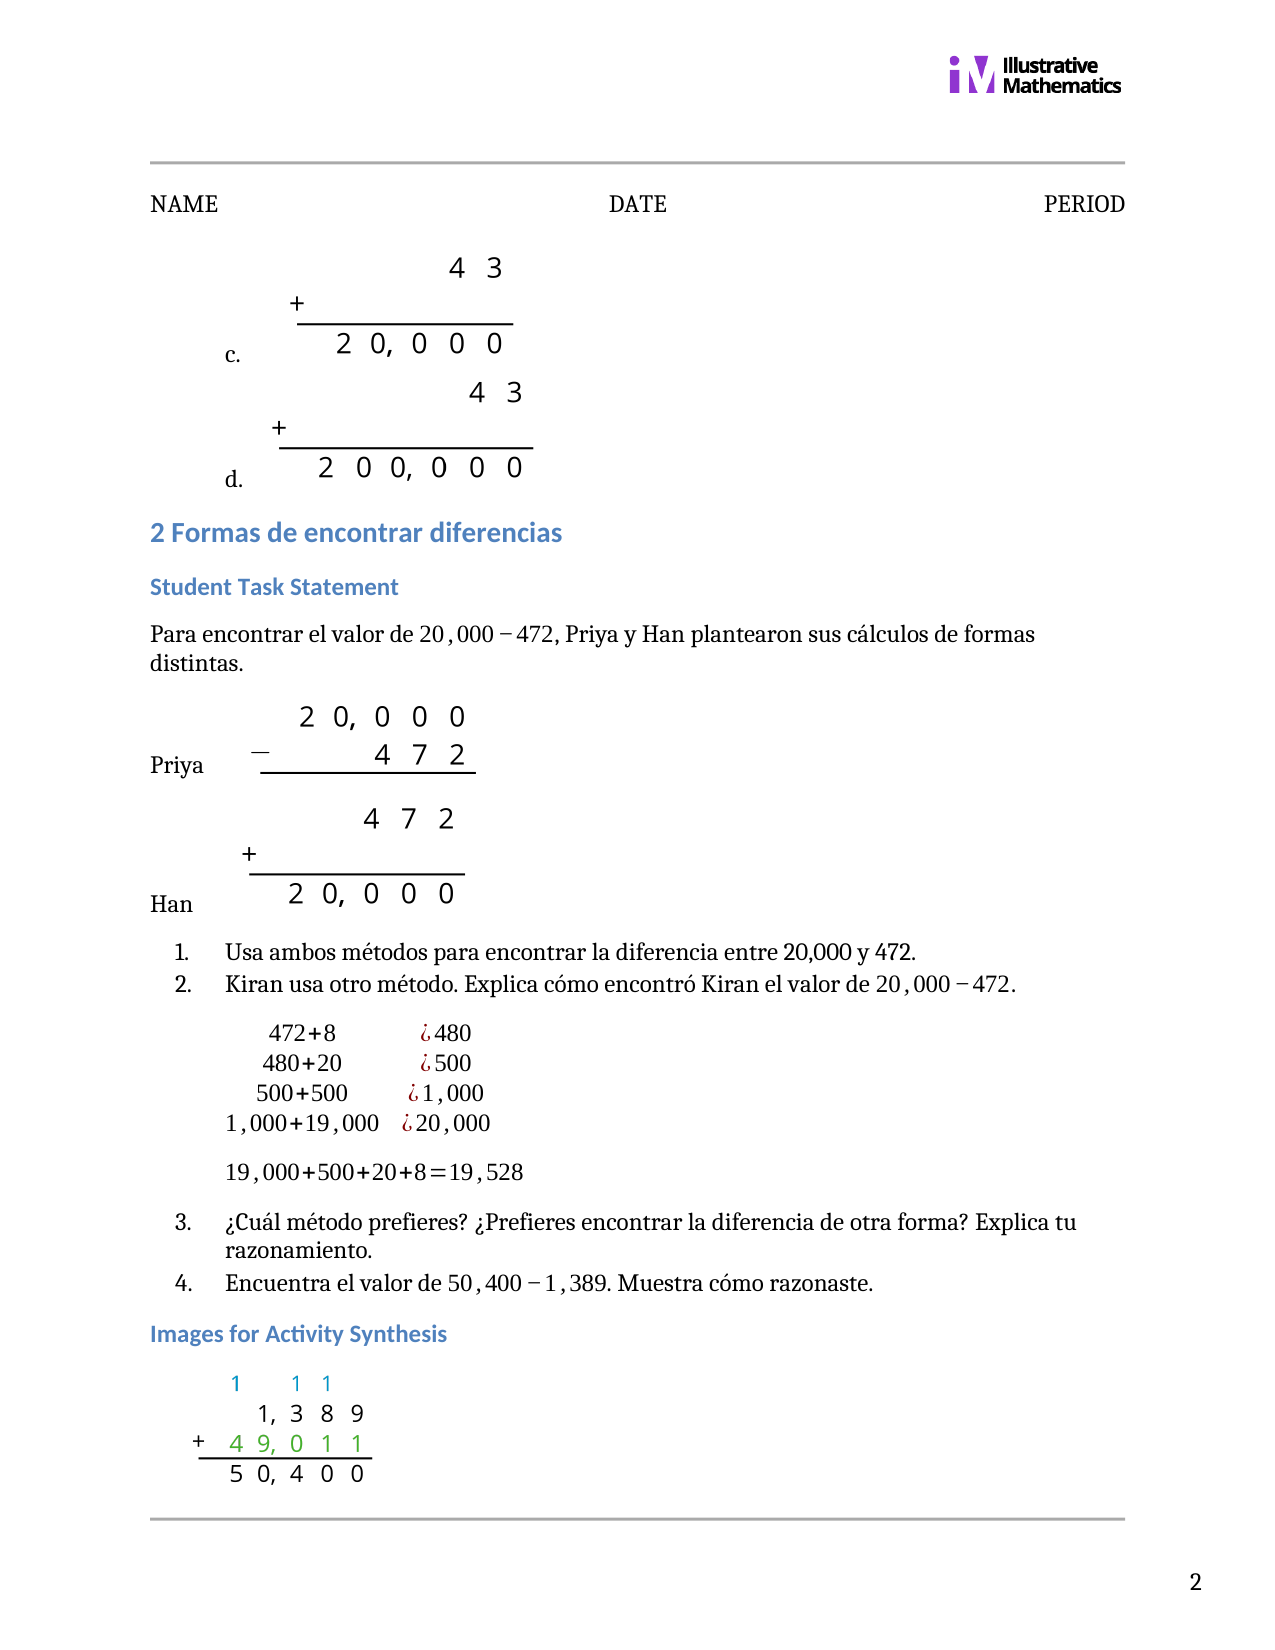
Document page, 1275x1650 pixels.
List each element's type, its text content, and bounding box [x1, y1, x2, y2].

picture [262, 372, 538, 487]
picture [222, 696, 481, 774]
picture [168, 1367, 375, 1490]
text Priya [150, 696, 1125, 779]
subtitle 2 Formas de encontrar diferencias [150, 514, 1125, 550]
list Kiran usa otro método. Explica cómo encontró Kiran el valor de . [175, 970, 1125, 999]
list ¿Cuál método prefieres? ¿Prefieres encontrar la diferencia de otra forma? Explica tu razonamiento. [175, 1207, 1125, 1265]
text Para encontrar el valor de , Priya y Han plantearon sus cálculos de formas distintas. [150, 620, 1125, 677]
list Encuentra el valor de . Muestra cómo razonaste. [175, 1269, 1125, 1297]
picture [259, 247, 518, 363]
subtitle Student Task Statement [150, 571, 1125, 601]
picture [212, 798, 470, 913]
picture [949, 55, 1121, 93]
list Usa ambos métodos para encontrar la diferencia entre 20,000 y 472. [175, 938, 1125, 967]
subtitle Images for Activity Synthesis [150, 1318, 1125, 1349]
